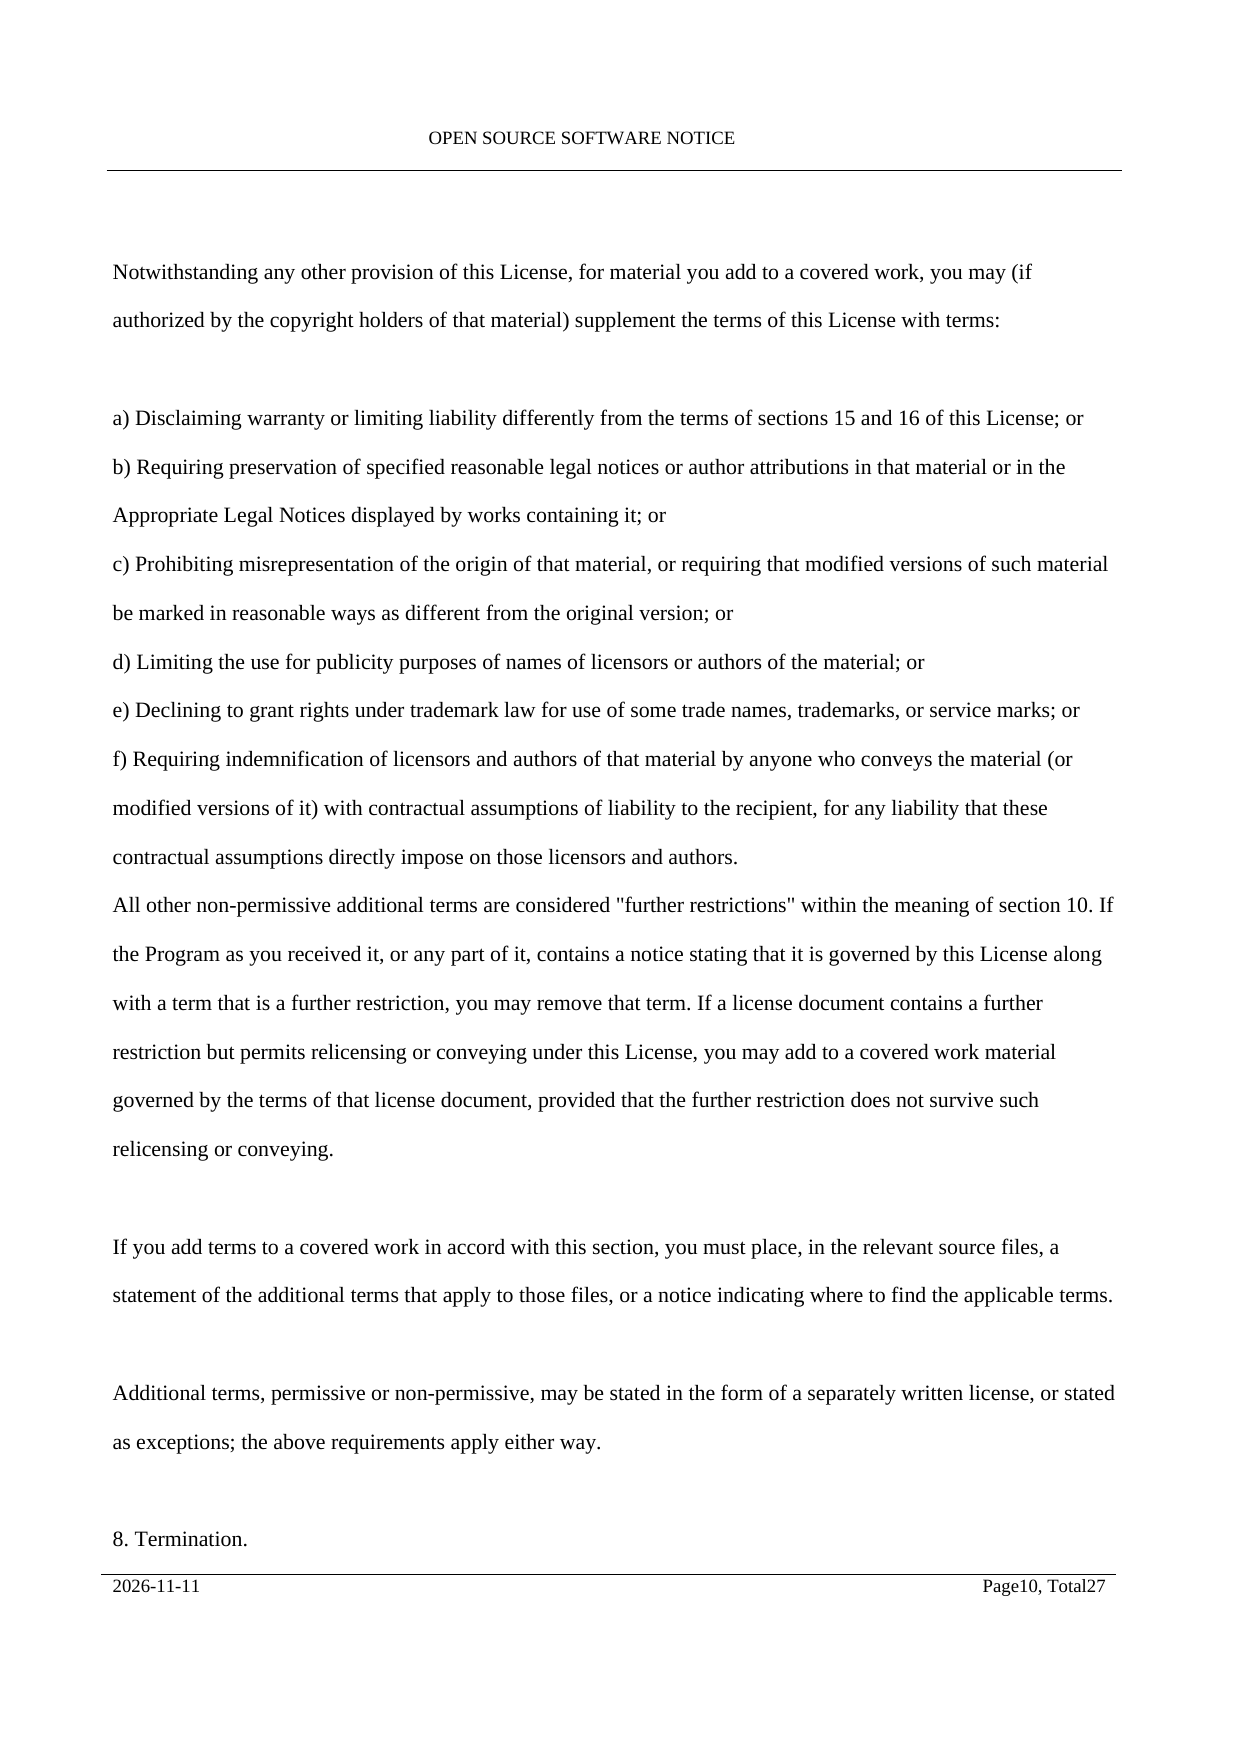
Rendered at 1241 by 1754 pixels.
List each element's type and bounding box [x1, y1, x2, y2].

text [112, 206, 1128, 1555]
